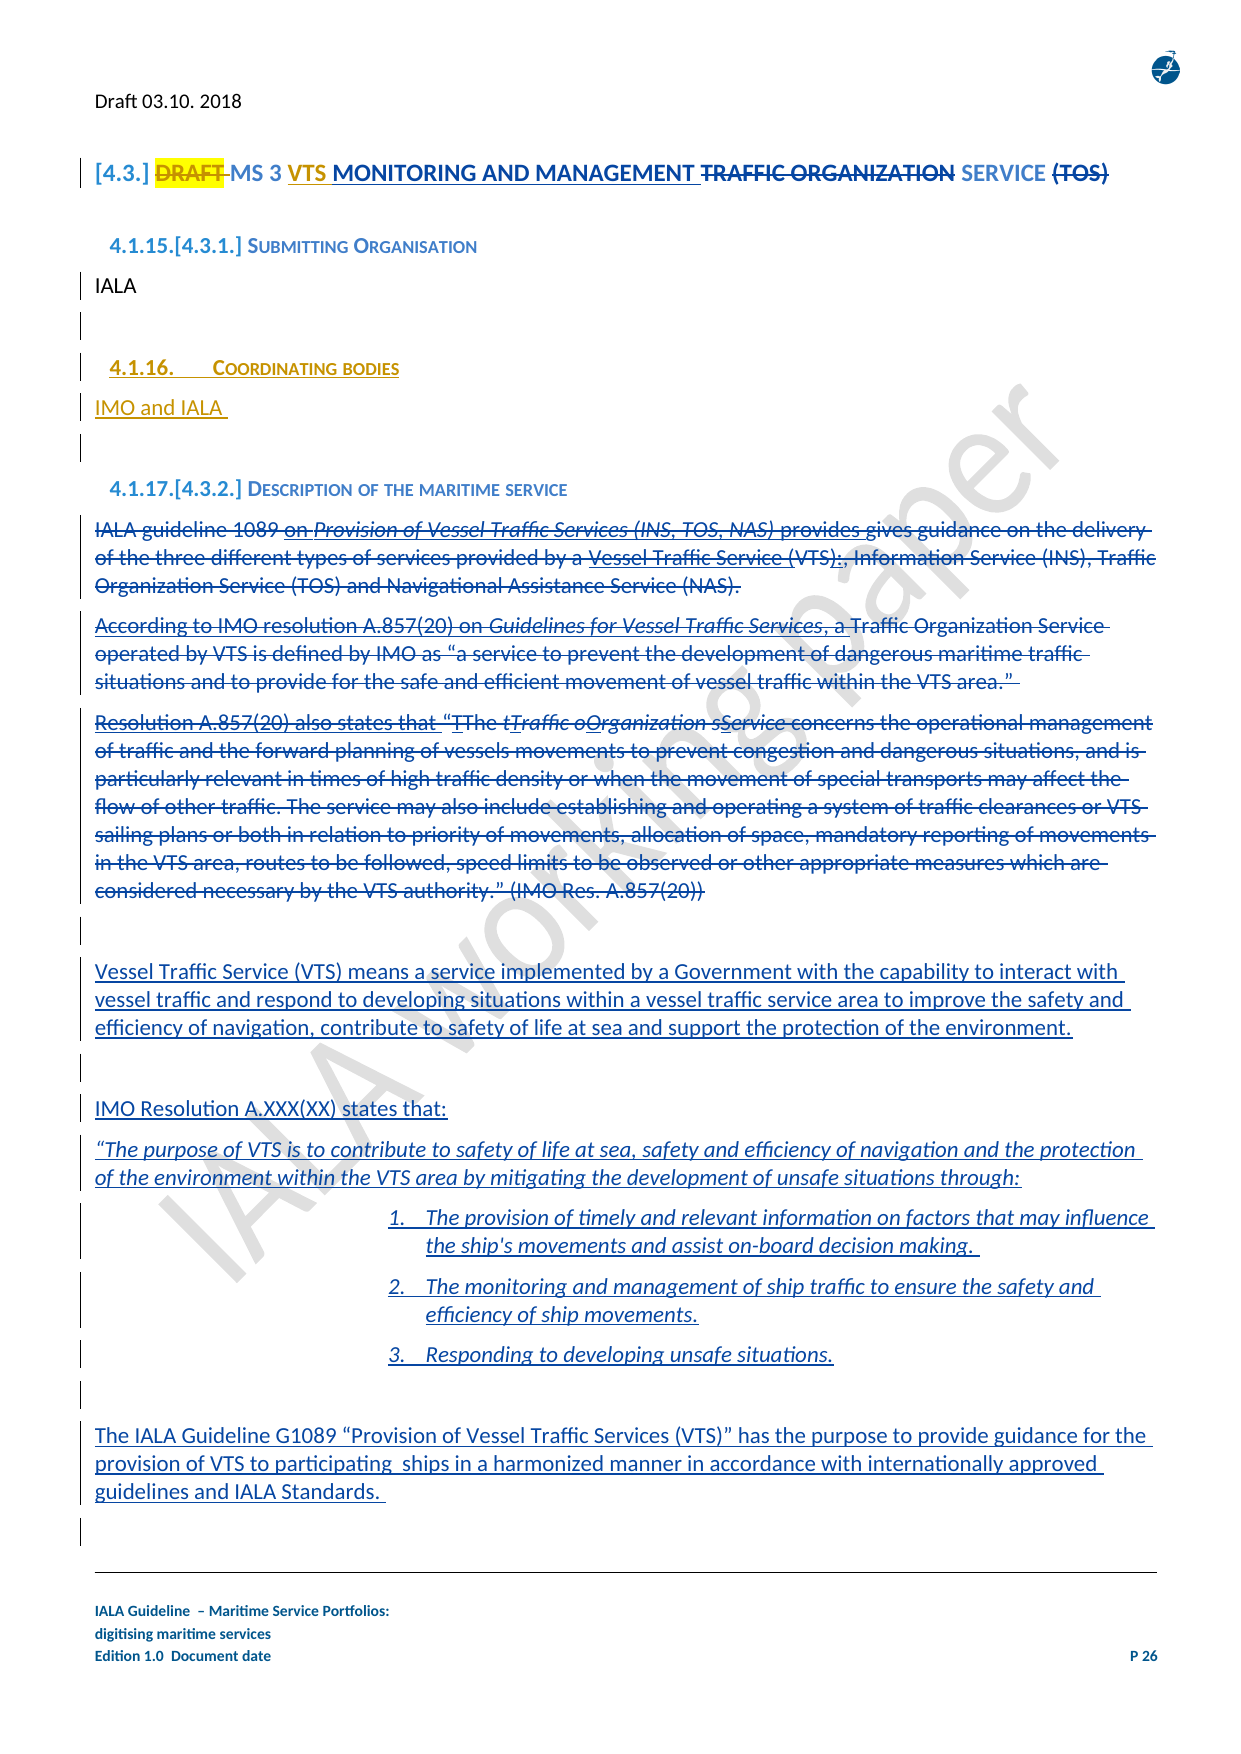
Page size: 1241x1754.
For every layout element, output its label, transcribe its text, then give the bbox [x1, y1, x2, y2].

picture [1120, 0, 1239, 119]
subtitle Submitting Organisation [109, 231, 1069, 259]
subtitle MS 3 Service [94, 158, 155, 188]
text IALA [94, 272, 1157, 300]
subtitle MS 3 Service [224, 158, 1157, 188]
subtitle Description of the maritime service [109, 474, 1069, 502]
